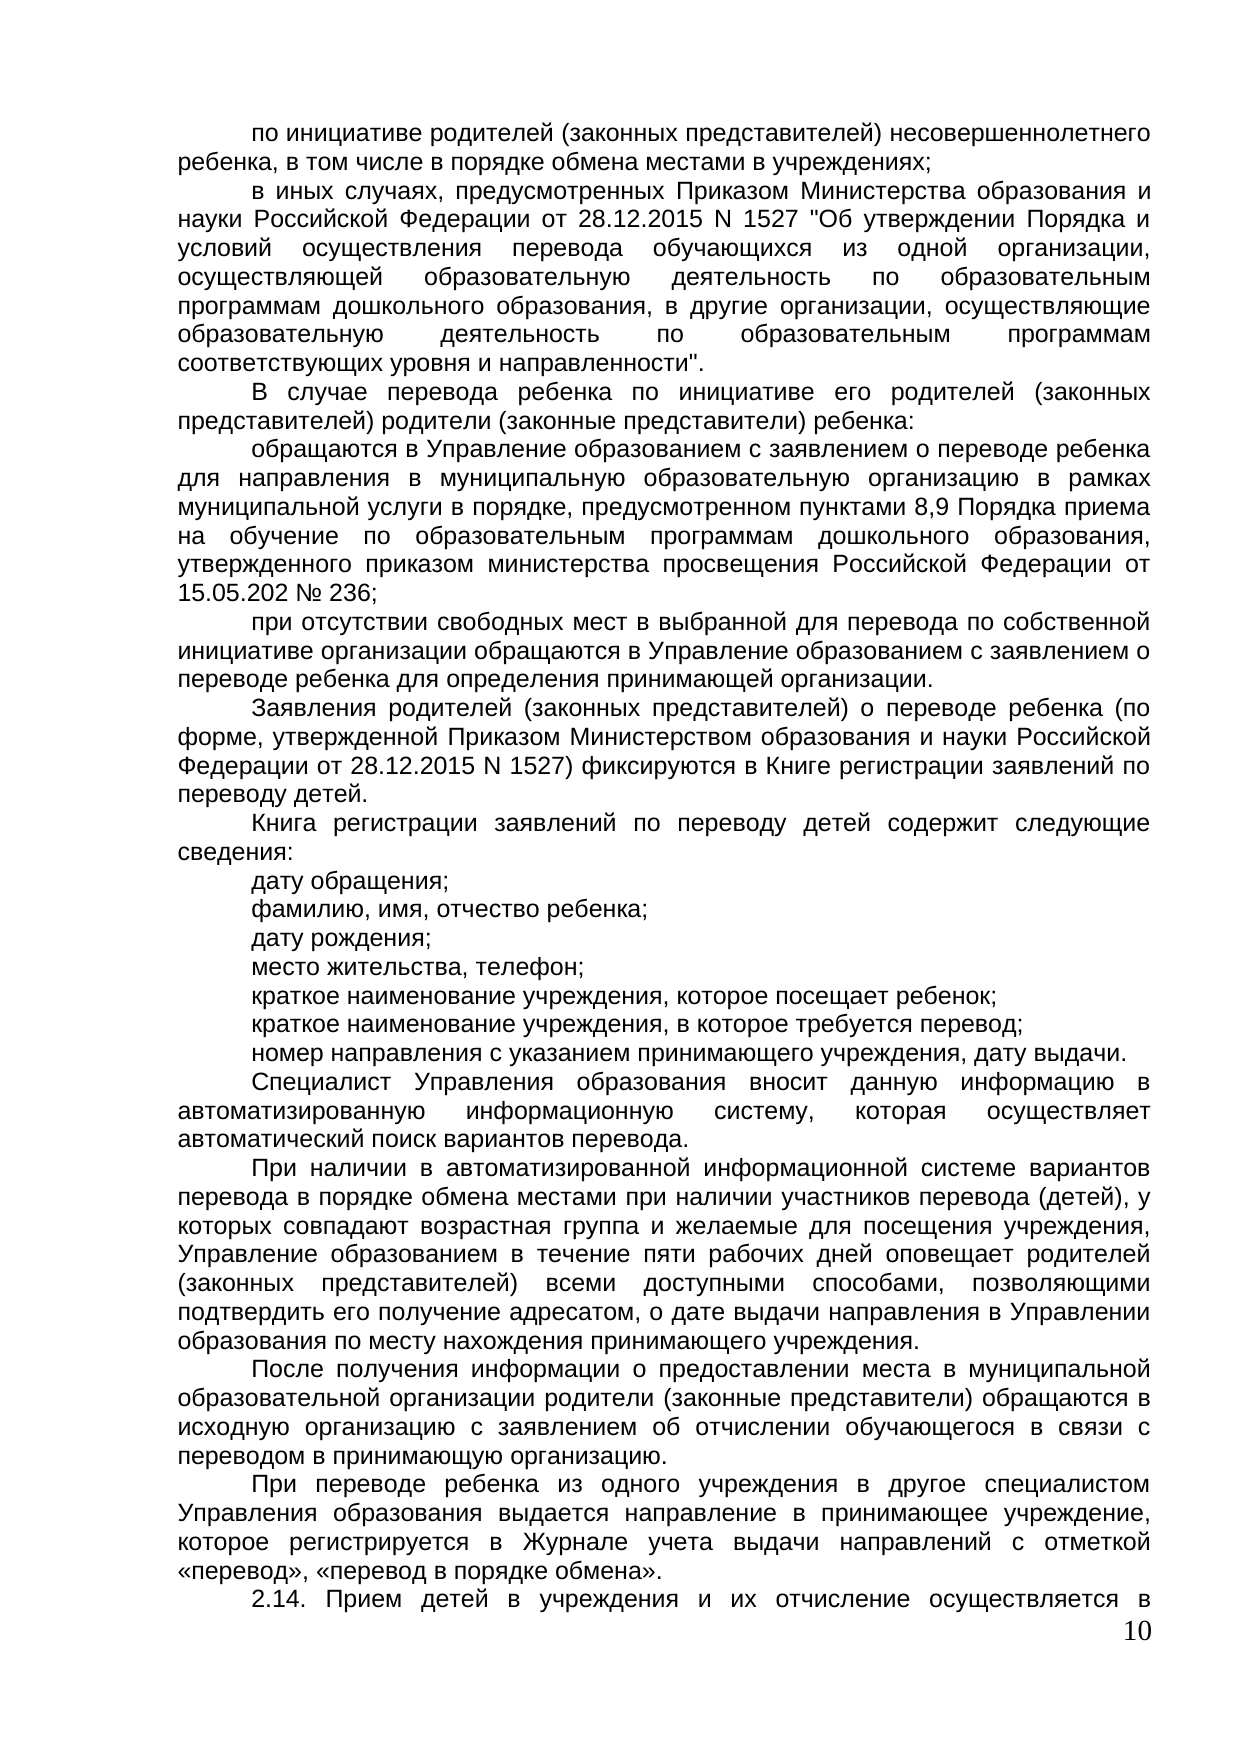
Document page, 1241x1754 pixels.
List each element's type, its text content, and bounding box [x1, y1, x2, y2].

text При наличии в автоматизированной информационной системе вариантов перевода в порядке обмена местами при наличии участников перевода (детей), у которых совпадают возрастная группа и желаемые для посещения учреждения, Управление образованием в течение пяти рабочих дней оповещает родителей (законных представителей) всеми доступными способами, позволяющими подтвердить его получение адресатом, о дате выдачи направления в Управлении образования по месту нахождения принимающего учреждения. [177, 1153, 1152, 1354]
text номер направления с указанием принимающего учреждения, дату выдачи. [177, 1038, 1152, 1067]
text при отсутствии свободных мест в выбранной для перевода по собственной инициативе организации обращаются в Управление образованием с заявлением о переводе ребенка для определения принимающей организации. [177, 607, 1152, 693]
text Заявления родителей (законных представителей) о переводе ребенка (по форме, утвержденной Приказом Министерством образования и науки Российской Федерации от 28.12.2015 N 1527) фиксируются в Книге регистрации заявлений по переводу детей. [177, 693, 1152, 808]
text место жительства, телефон; [177, 952, 1152, 981]
text После получения информации о предоставлении места в муниципальной образовательной организации родители (законные представители) обращаются в исходную организацию с заявлением об отчислении обучающегося в связи с переводом в принимающую организацию. [177, 1354, 1152, 1469]
text фамилию, имя, отчество ребенка; [177, 894, 1152, 923]
text по инициативе родителей (законных представителей) несовершеннолетнего ребенка, в том числе в порядке обмена местами в учреждениях; [177, 118, 1152, 176]
text Книга регистрации заявлений по переводу детей содержит следующие сведения: [177, 808, 1152, 866]
text дату рождения; [177, 923, 1152, 952]
text Специалист Управления образования вносит данную информацию в автоматизированную информационную систему, которая осуществляет автоматический поиск вариантов перевода. [177, 1067, 1152, 1153]
text При переводе ребенка из одного учреждения в другое специалистом Управления образования выдается направление в принимающее учреждение, которое регистрируется в Журнале учета выдачи направлений с отметкой «перевод», «перевод в порядке обмена». [177, 1469, 1152, 1584]
text дату обращения; [177, 866, 1152, 894]
text В случае перевода ребенка по инициативе его родителей (законных представителей) родители (законные представители) ребенка: [177, 377, 1152, 434]
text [177, 1584, 1152, 1613]
text обращаются в Управление образованием с заявлением о переводе ребенка для направления в муниципальную образовательную организацию в рамках муниципальной услуги в порядке, предусмотренном пунктами 8,9 Порядка приема на обучение по образовательным программам дошкольного образования, утвержденного приказом министерства просвещения Российской Федерации от 15.05.202 № 236; [177, 434, 1152, 607]
text краткое наименование учреждения, в которое требуется перевод; [177, 1009, 1152, 1038]
text краткое наименование учреждения, которое посещает ребенок; [177, 981, 1152, 1009]
text в иных случаях, предусмотренных Приказом Министерства образования и науки Российской Федерации от 28.12.2015 N 1527 "Об утверждении Порядка и условий осуществления перевода обучающихся из одной организации, осуществляющей образовательную деятельность по образовательным программам дошкольного образования, в другие организации, осуществляющие образовательную деятельность по образовательным программам соответствующих уровня и направленности". [177, 176, 1152, 377]
